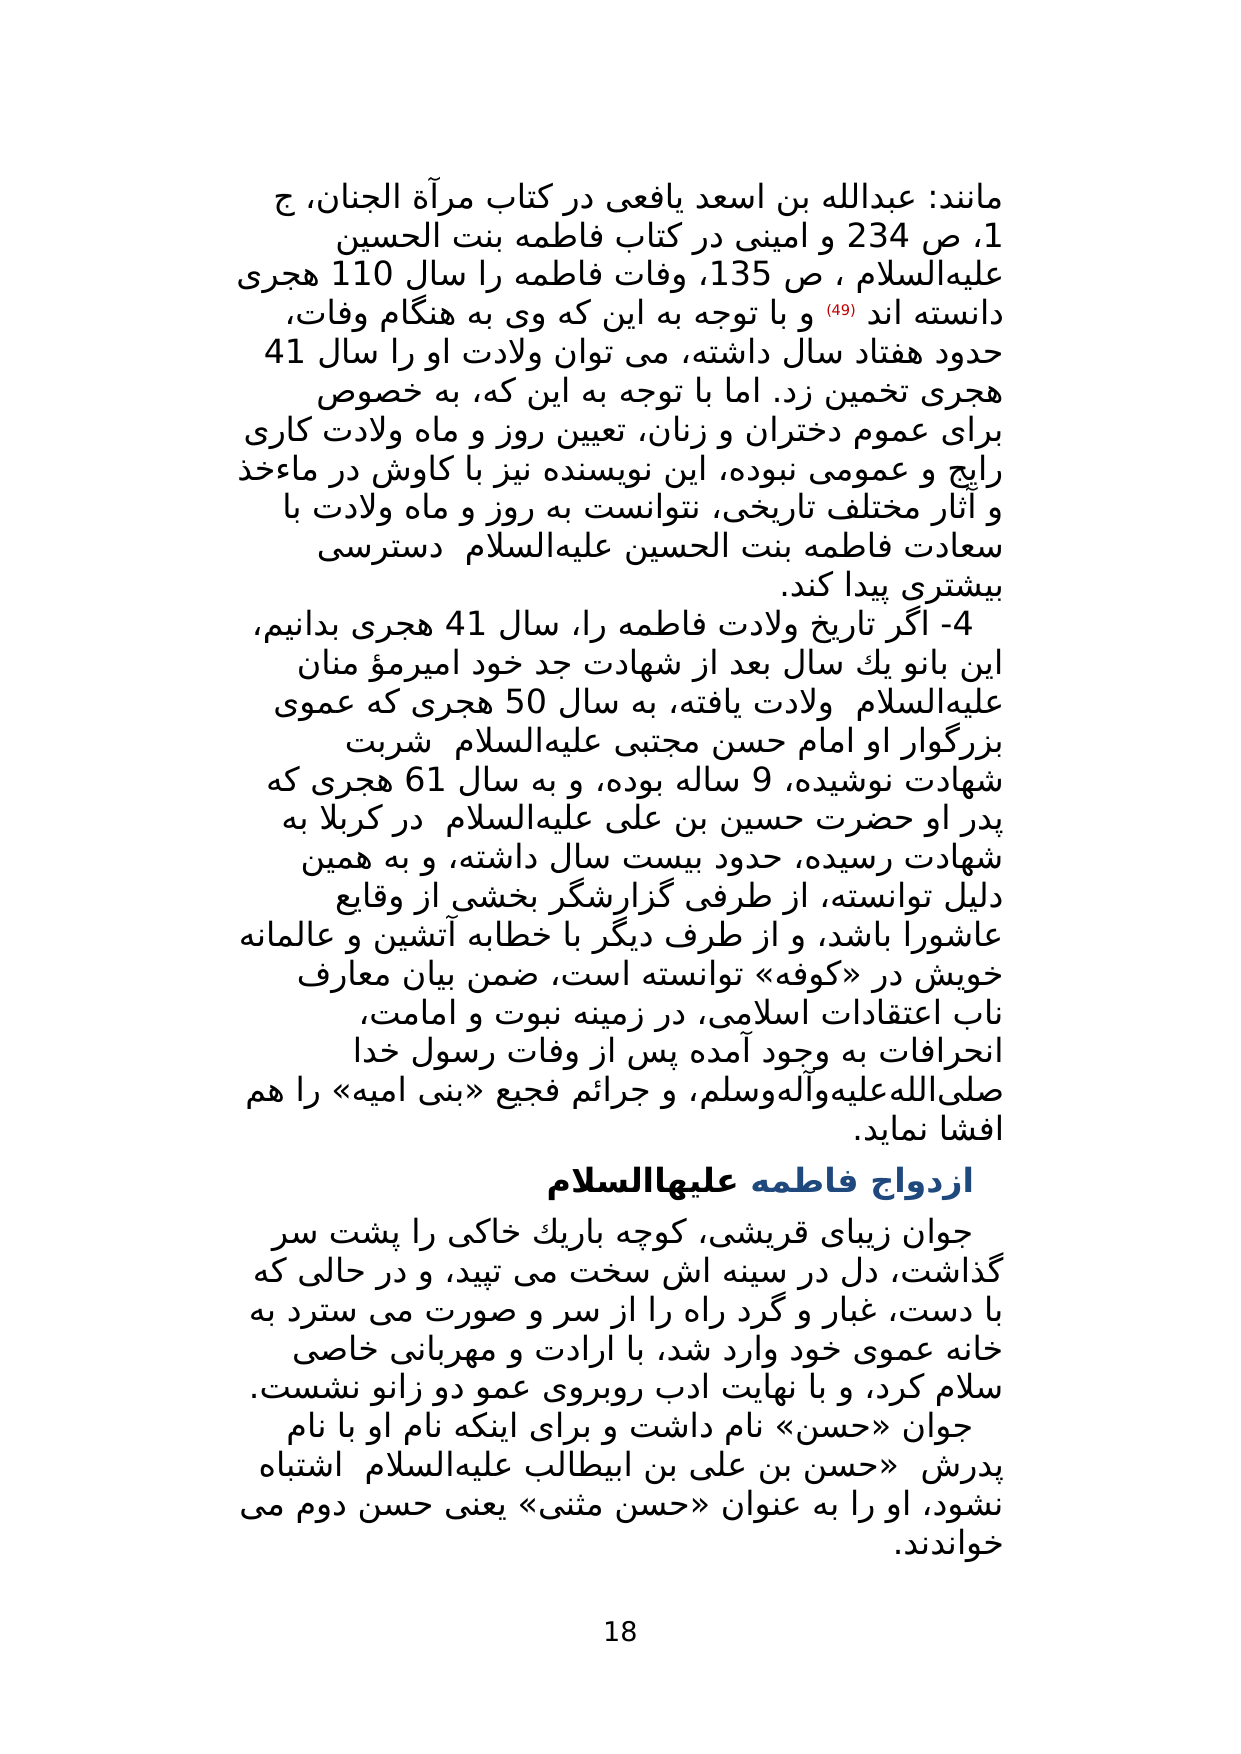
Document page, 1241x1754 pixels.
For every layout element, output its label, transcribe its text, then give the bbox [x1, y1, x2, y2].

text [236, 177, 1004, 604]
text 4- اگر تاريخ ولادت فاطمه را، سال 41 هجرى بدانيم، اين بانو يك سال بعد از شهادت جد خود اميرمؤ منان عليه‌السلام ولادت يافته، به سال 50 هجرى كه عموى بزرگوار او امام حسن مجتبى عليه‌السلام شربت شهادت نوشيده، 9 ساله بوده، و به سال 61 هجرى كه پدر او حضرت حسين بن على عليه‌السلام در كربلا به شهادت رسيده، حدود بيست سال داشته، و به همين دليل توانسته، از طرفى گزارشگر بخشى از وقايع عاشورا باشد، و از طرف ديگر با خطابه آتشين و عالمانه خويش در «كوفه» توانسته است، ضمن بيان معارف ناب اعتقادات اسلامى، در زمينه نبوت و امامت، انحرافات به وجود آمده پس از وفات رسول خدا صلى‌الله‌عليه‌وآله‌وسلم، و جرائم فجيع «بنى اميه» را هم افشا نمايد. [236, 604, 1004, 1148]
text جوان «حسن» نام داشت و براى اينكه نام او با نام پدرش ‍ «حسن بن على بن ابيطالب عليه‌السلام اشتباه نشود، او را به عنوان «حسن مثنى» يعنى حسن دوم مى خواندند. [236, 1407, 1004, 1562]
text جوان زيباى قريشى، كوچه باريك خاكى را پشت سر گذاشت، دل در سينه اش سخت مى تپيد، و در حالى كه با دست، غبار و گرد راه را از سر و صورت مى سترد به خانه عموى خود وارد شد، با ارادت و مهربانى خاصى سلام كرد، و با نهايت ادب روبروى عمو دو زانو نشست. [236, 1212, 1004, 1407]
subtitle ازدواج فاطمه عليها‌السلام [236, 1161, 1004, 1200]
